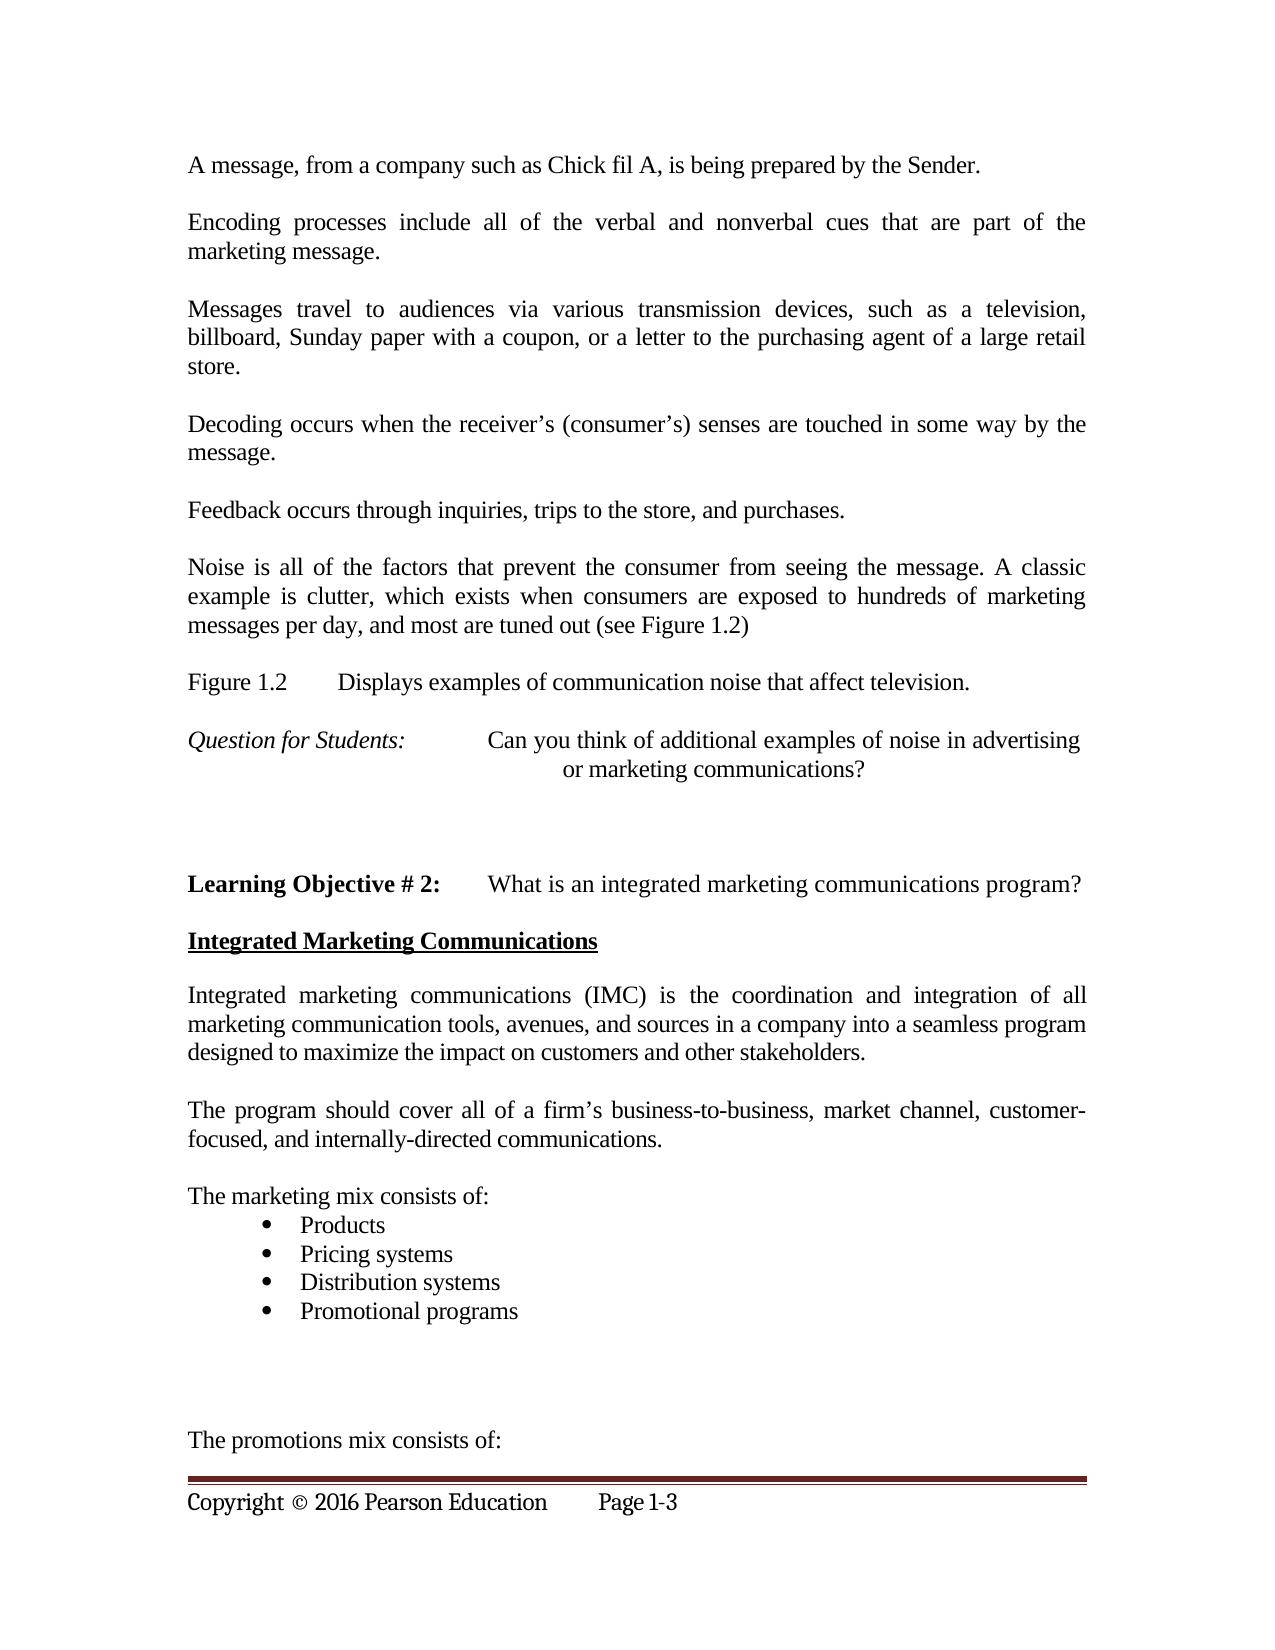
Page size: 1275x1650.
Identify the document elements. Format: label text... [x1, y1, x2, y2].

list Promotional programs [262, 1296, 1087, 1325]
text Integrated marketing communications (IMC) is the coordination and integration of all marketing communication tools, avenues, and sources in a company into a seamless program designed to maximize the impact on customers and other stakeholders. [187, 980, 1087, 1066]
list Pricing systems [262, 1239, 1087, 1267]
text The program should cover all of a firm’s business-to-business, market channel, customer-focused, and internally-directed communications. [187, 1095, 1087, 1152]
text Question for Students: Can you think of additional examples of noise in advertising or marketing communications? [187, 725, 1087, 782]
text Learning Objective # 2: What is an integrated marketing communications program? [187, 869, 1087, 897]
subtitle Integrated Marketing Communications [187, 926, 1087, 955]
text The promotions mix consists of: [187, 1425, 1087, 1454]
list Distribution systems [262, 1267, 1087, 1296]
text Encoding processes include all of the verbal and nonverbal cues that are part of the marketing message. [187, 207, 1087, 265]
text A message, from a company such as Chick fil A, is being prepared by the Sender. [187, 150, 1087, 179]
text The marketing mix consists of: [187, 1181, 1087, 1210]
text Feedback occurs through inquiries, trips to the store, and purchases. [187, 495, 1087, 524]
text Decoding occurs when the receiver’s (consumer’s) senses are touched in some way by the message. [187, 409, 1087, 466]
text Noise is all of the factors that prevent the consumer from seeing the message. A classic example is clutter, which exists when consumers are exposed to hundreds of marketing messages per day, and most are tuned out (see Figure 1.2) [187, 552, 1087, 639]
text Messages travel to audiences via various transmission devices, such as a television, billboard, Sunday paper with a coupon, or a letter to the purchasing agent of a large retail store. [187, 294, 1087, 380]
list Products [262, 1210, 1087, 1239]
text Figure 1.2 Displays examples of communication noise that affect television. [187, 667, 1087, 696]
